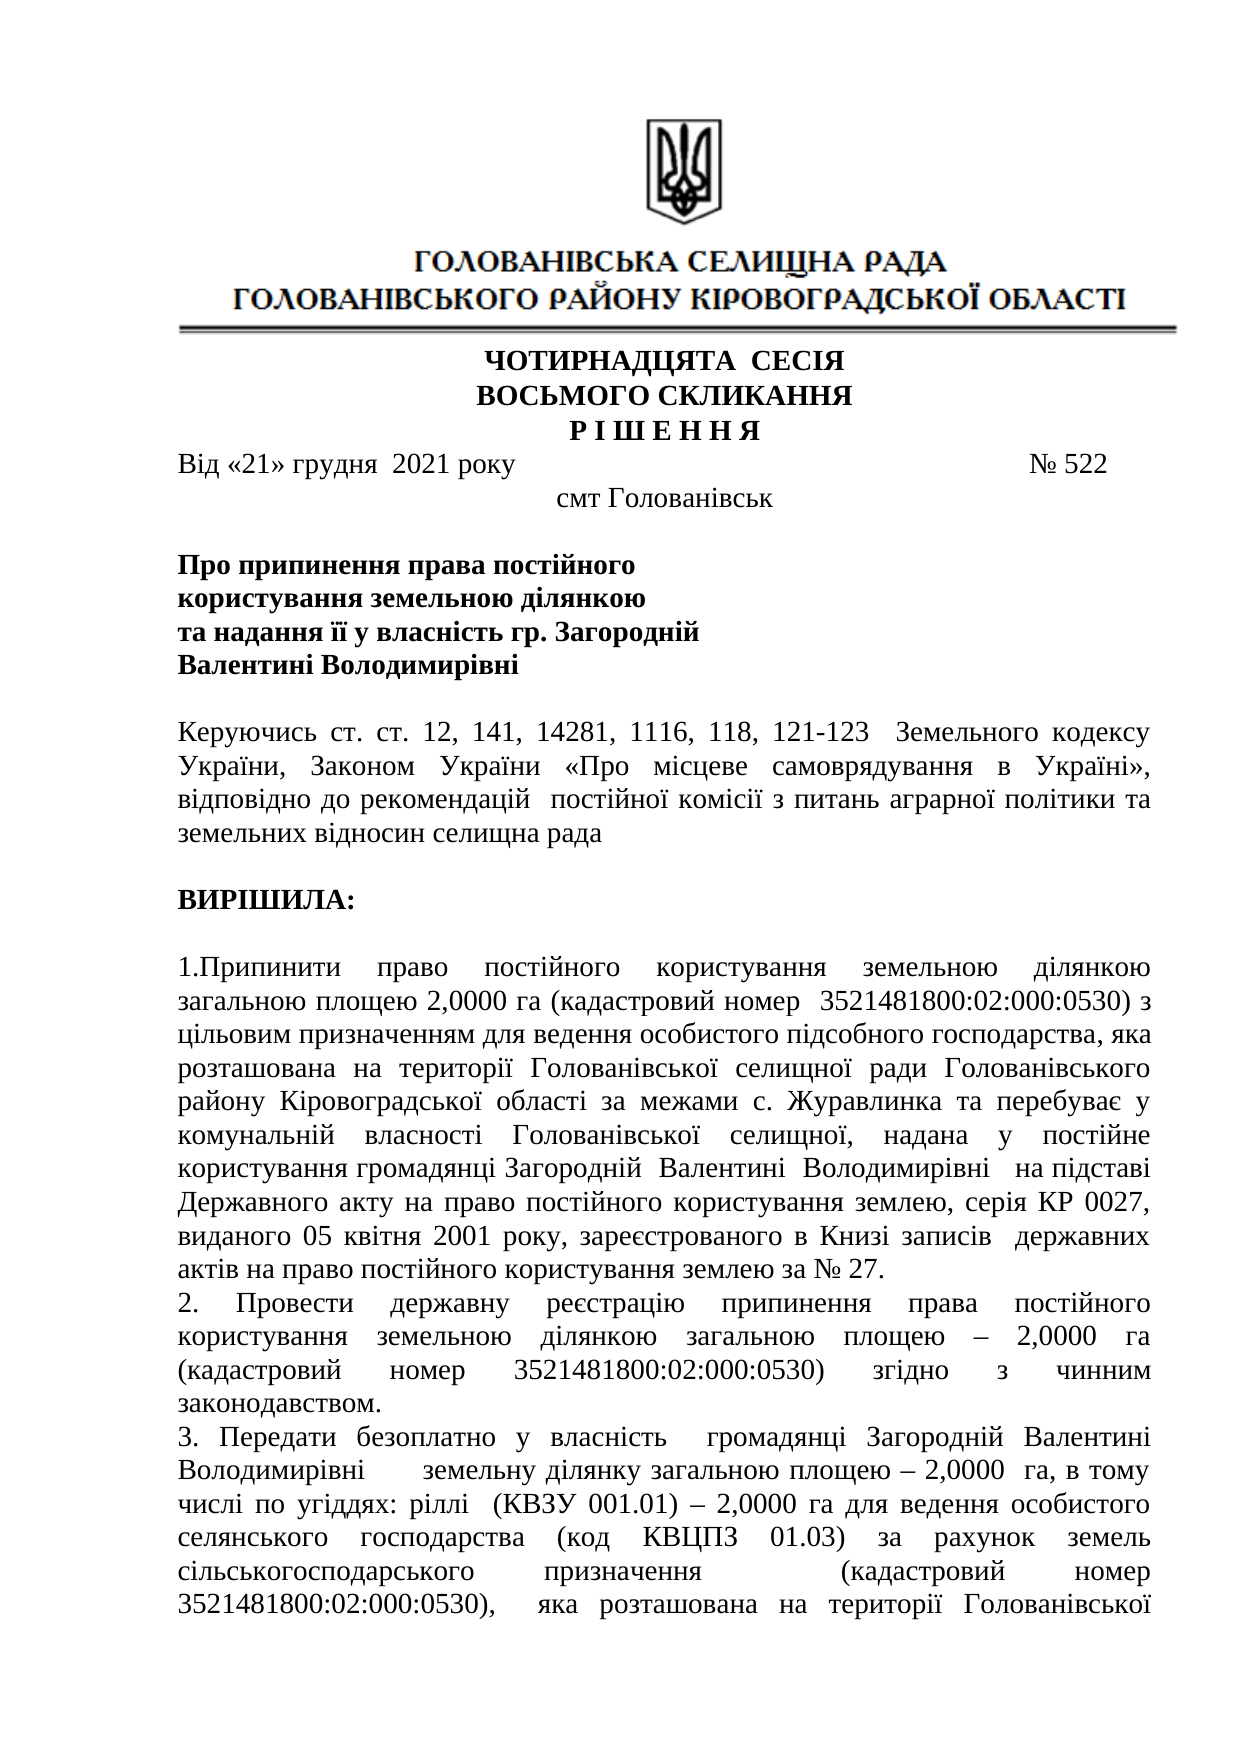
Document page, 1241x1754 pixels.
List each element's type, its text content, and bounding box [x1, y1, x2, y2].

text Р І Ш Е Н Н Я [177, 413, 1152, 446]
text 1.Припинити право постійного користування земельною ділянкою загальною площею 2,0000 га (кадастровий номер 3521481800:02:000:0530) з цільовим призначенням для ведення особистого підсобного господарства, яка розташована на території Голованівської селищної ради Голованівського району Кіровоградської області за межами с. Журавлинка та перебуває у комунальній власності Голованівської селищної, надана у постійне користування громадянці Загородній Валентині Володимирівні на підставі Державного акту на право постійного користування землею, серія КР 0027, виданого 05 квітня 2001 року, зареєстрованого в Книзі записів державних актів на право постійного користування землею за № 27. [177, 949, 1152, 1285]
text Керуючись ст. ст. 12, 141, 14281, 1116, 118, 121-123 Земельного кодексу України, Законом України «Про місцеве самоврядування в Україні», відповідно до рекомендацій постійної комісії з питань аграрної політики та земельних відносин селищна рада [177, 714, 1152, 849]
picture [177, 118, 1179, 344]
table_cell ВОСЬМОГО СКЛИКАННЯ [177, 378, 1152, 413]
text смт Голованівськ [177, 480, 1152, 513]
text та надання її у власність гр. Загородній [177, 614, 1152, 647]
text Від «21» грудня 2021 року № 522 [177, 446, 1152, 480]
table_header ЧОТИРНАДЦЯТА СЕСІЯ [177, 344, 1152, 378]
text Валентині Володимирівні [177, 647, 1152, 681]
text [177, 1419, 1152, 1620]
text 2. Провести державну реєстрацію припинення права постійного користування земельною ділянкою загальною площею – 2,0000 га (кадастровий номер 3521481800:02:000:0530) згідно з чинним законодавством. [177, 1285, 1152, 1419]
text Про припинення права постійного [177, 547, 1152, 580]
text користування земельною ділянкою [177, 580, 1152, 614]
text ВИРІШИЛА: [177, 882, 1152, 916]
